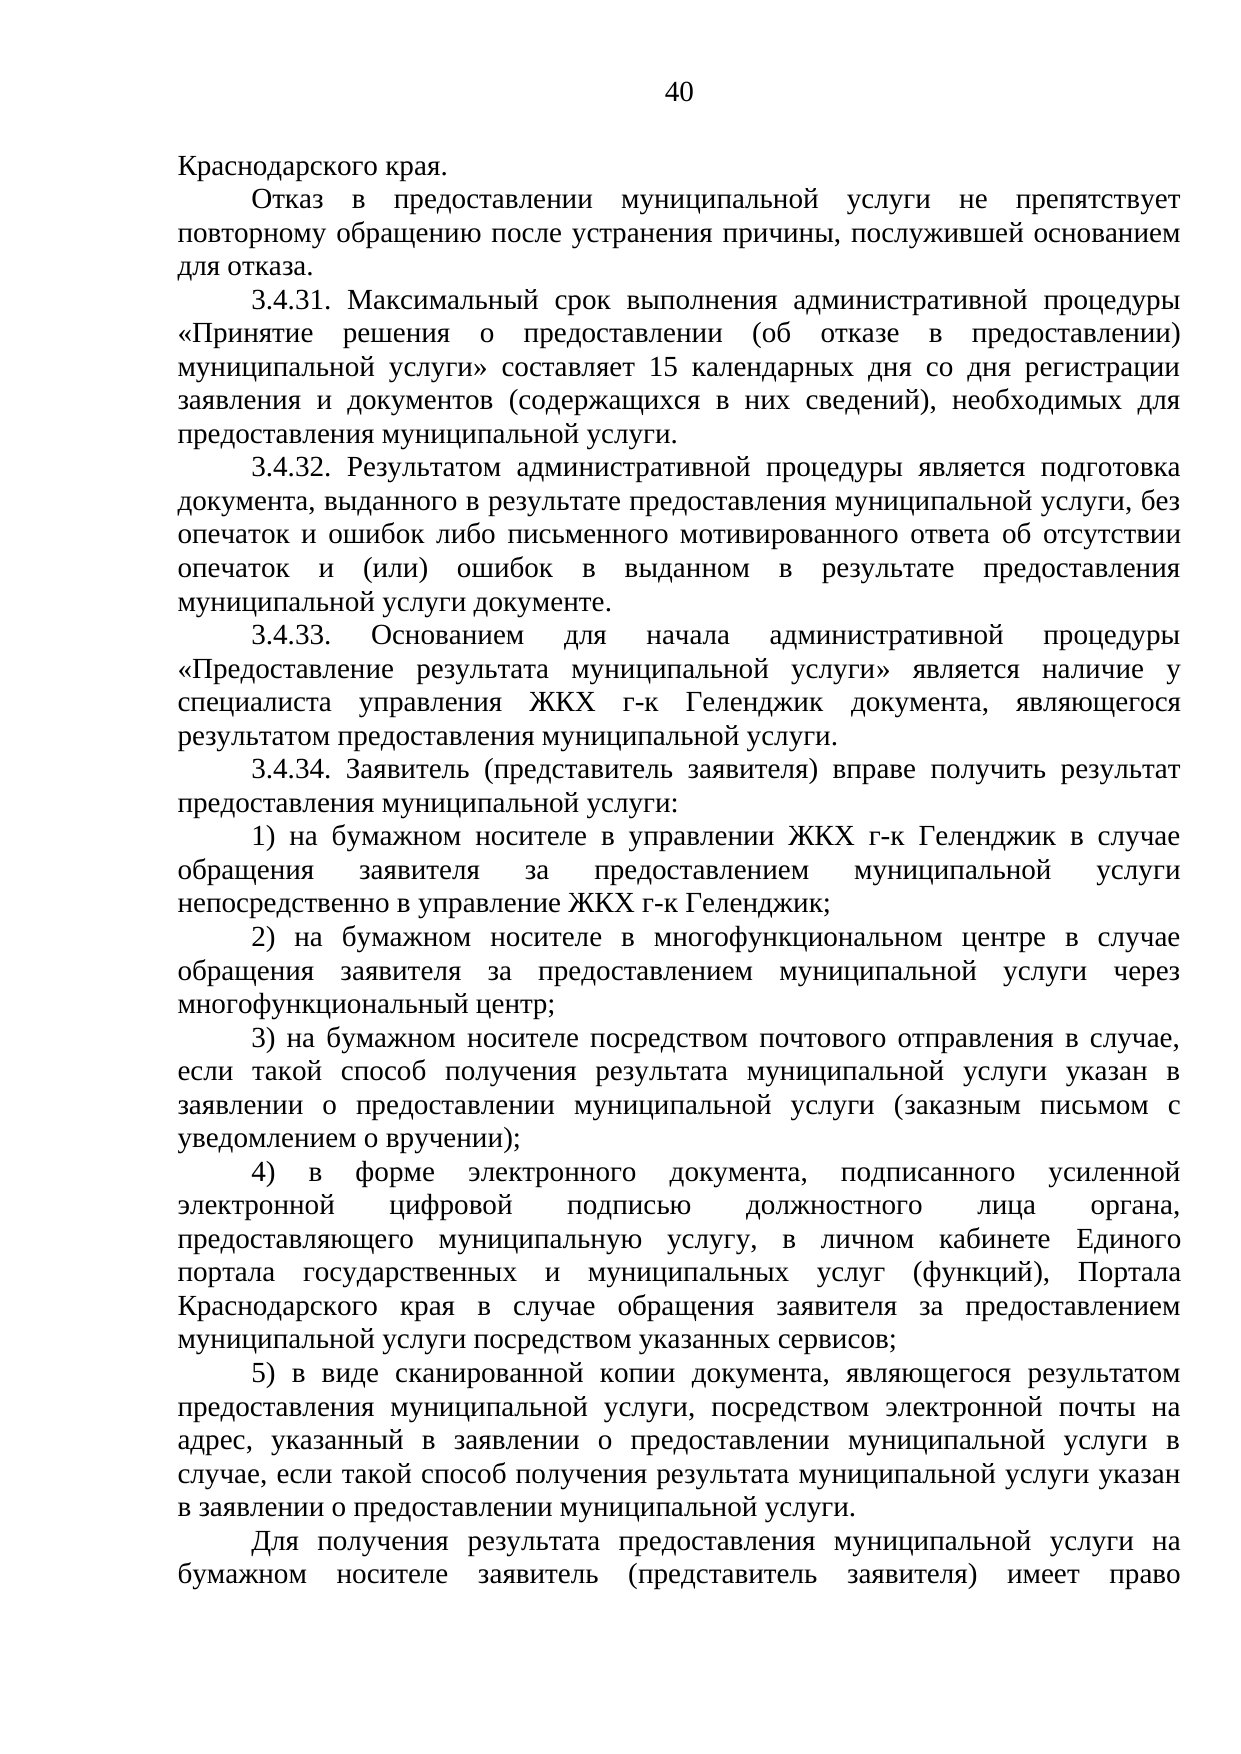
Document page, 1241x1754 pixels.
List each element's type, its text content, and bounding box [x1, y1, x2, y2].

text 3.4.32. Результатом административной процедуры является подготовка документа, выданного в результате предоставления муниципальной услуги, без опечаток и ошибок либо письменного мотивированного ответа об отсутствии опечаток и (или) ошибок в выданном в результате предоставления муниципальной услуги документе. [177, 449, 1181, 617]
text 2) на бумажном носителе в многофункциональном центре в случае обращения заявителя за предоставлением муниципальной услуги через многофункциональный центр; [177, 919, 1181, 1020]
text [177, 1523, 1181, 1590]
text 3.4.34. Заявитель (представитель заявителя) вправе получить результат предоставления муниципальной услуги: [177, 751, 1181, 818]
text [177, 148, 1181, 181]
text 4) в форме электронного документа, подписанного усиленной электронной цифровой подписью должностного лица органа, предоставляющего муниципальную услугу, в личном кабинете Единого портала государственных и муниципальных услуг (функций), Портала Краснодарского края в случае обращения заявителя за предоставлением муниципальной услуги посредством указанных сервисов; [177, 1154, 1181, 1355]
text 1) на бумажном носителе в управлении ЖКХ г-к Геленджик в случае обращения заявителя за предоставлением муниципальной услуги непосредственно в управление ЖКХ г-к Геленджик; [177, 818, 1181, 919]
text 5) в виде сканированной копии документа, являющегося результатом предоставления муниципальной услуги, посредством электронной почты на адрес, указанный в заявлении о предоставлении муниципальной услуги в случае, если такой способ получения результата муниципальной услуги указан в заявлении о предоставлении муниципальной услуги. [177, 1355, 1181, 1523]
text 3) на бумажном носителе посредством почтового отправления в случае, если такой способ получения результата муниципальной услуги указан в заявлении о предоставлении муниципальной услуги (заказным письмом с уведомлением о вручении); [177, 1020, 1181, 1154]
text 3.4.31. Максимальный срок выполнения административной процедуры «Принятие решения о предоставлении (об отказе в предоставлении) муниципальной услуги» составляет 15 календарных дня со дня регистрации заявления и документов (содержащихся в них сведений), необходимых для предоставления муниципальной услуги. [177, 282, 1181, 449]
text 3.4.33. Основанием для начала административной процедуры «Предоставление результата муниципальной услуги» является наличие у специалиста управления ЖКХ г-к Геленджик документа, являющегося результатом предоставления муниципальной услуги. [177, 617, 1181, 751]
text Отказ в предоставлении муниципальной услуги не препятствует повторному обращению после устранения причины, послужившей основанием для отказа. [177, 181, 1181, 282]
